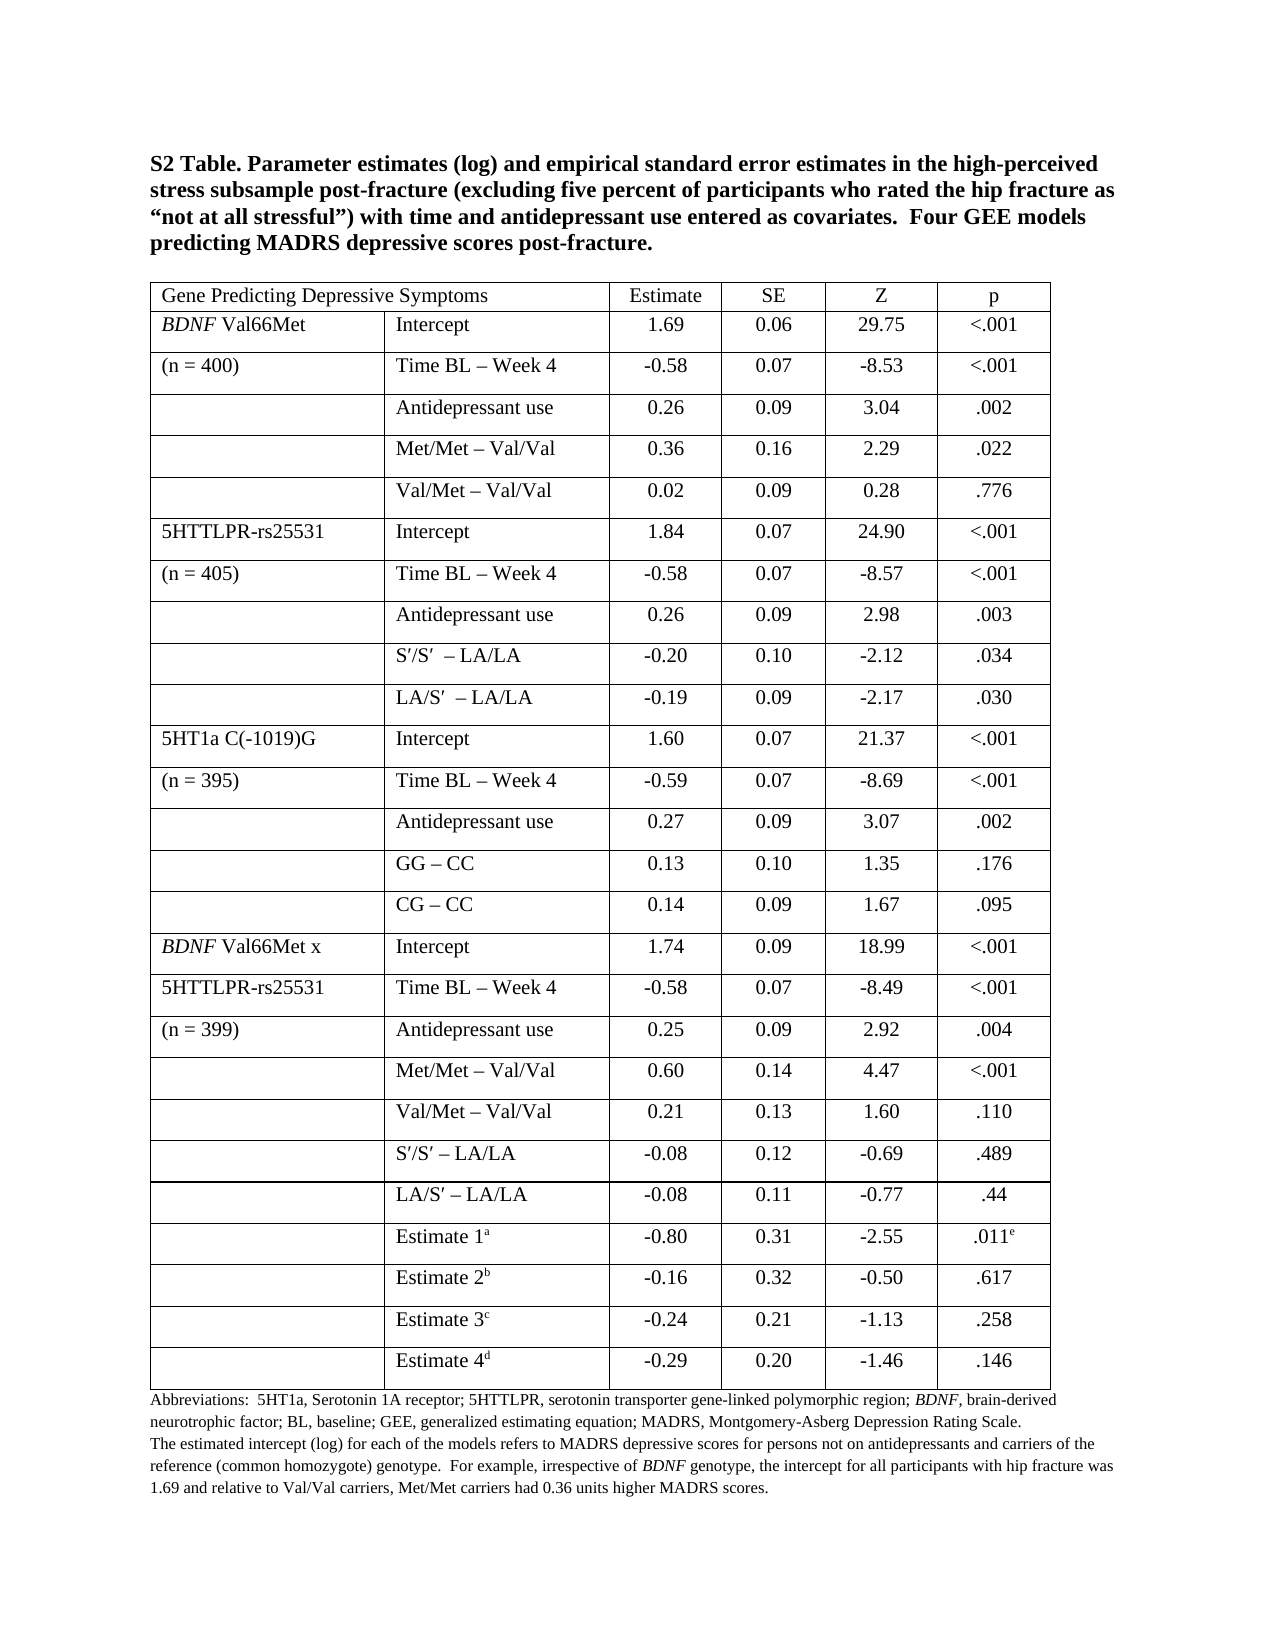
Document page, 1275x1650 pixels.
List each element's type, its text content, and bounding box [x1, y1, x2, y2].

table_cell [151, 1100, 384, 1140]
table_cell [151, 892, 384, 933]
table_cell 0.14 [722, 1058, 825, 1098]
table_cell Intercept [385, 726, 609, 767]
table_cell .002 [938, 395, 1050, 435]
table_cell 1.35 [826, 851, 937, 891]
table_cell -0.24 [610, 1307, 721, 1347]
table_cell 5HTTLPR-rs25531 [151, 519, 384, 559]
table_cell 0.13 [610, 851, 721, 891]
table_cell 0.32 [722, 1265, 825, 1306]
table_cell [151, 1183, 384, 1223]
table_cell 2.92 [826, 1017, 937, 1057]
table_cell 0.28 [826, 478, 937, 518]
table_cell 1.69 [610, 312, 721, 352]
table_cell <.001 [938, 312, 1050, 352]
table_cell (n = 395) [151, 768, 384, 808]
table_cell 24.90 [826, 519, 937, 559]
table_cell -8.53 [826, 353, 937, 394]
table_cell -1.13 [826, 1307, 937, 1347]
table_cell 1.60 [610, 726, 721, 767]
table_cell <.001 [938, 1058, 1050, 1098]
table_cell <.001 [938, 353, 1050, 394]
table_cell .110 [938, 1100, 1050, 1140]
table_cell 0.36 [610, 436, 721, 477]
table_header Z [826, 283, 937, 311]
table_cell -0.80 [610, 1224, 721, 1264]
table_cell [151, 851, 384, 891]
table_cell -0.08 [610, 1183, 721, 1223]
table_cell 0.11 [722, 1183, 825, 1223]
table_cell -0.58 [610, 353, 721, 394]
table_cell [151, 1141, 384, 1181]
table_cell 0.09 [722, 892, 825, 933]
table_cell 0.27 [610, 809, 721, 850]
table_cell 0.09 [722, 685, 825, 725]
table_cell -8.49 [826, 975, 937, 1016]
table_cell 18.99 [826, 934, 937, 974]
table_cell 1.60 [826, 1100, 937, 1140]
table_cell 0.10 [722, 851, 825, 891]
table_cell Intercept [385, 519, 609, 559]
table_cell S′/S′ – LA/LA [385, 1141, 609, 1181]
table_cell -0.16 [610, 1265, 721, 1306]
table_cell BDNF Val66Met x [151, 934, 384, 974]
table_cell Antidepressant use [385, 602, 609, 642]
table_cell 0.26 [610, 602, 721, 642]
table_cell [151, 1307, 384, 1347]
table_cell .617 [938, 1265, 1050, 1306]
table_cell Time BL – Week 4 [385, 975, 609, 1016]
table_cell Intercept [385, 312, 609, 352]
table_cell 5HTTLPR-rs25531 [151, 975, 384, 1016]
table_cell .095 [938, 892, 1050, 933]
table_cell 0.06 [722, 312, 825, 352]
table_cell LA/S′ – LA/LA [385, 685, 609, 725]
table_cell [151, 1224, 384, 1264]
table_cell CG – CC [385, 892, 609, 933]
table_cell (n = 399) [151, 1017, 384, 1057]
table_cell .030 [938, 685, 1050, 725]
table_header p [938, 283, 1050, 311]
table_cell Time BL – Week 4 [385, 353, 609, 394]
table_cell 0.16 [722, 436, 825, 477]
table_cell -1.46 [826, 1348, 937, 1389]
table_cell -0.19 [610, 685, 721, 725]
table_cell -0.58 [610, 975, 721, 1016]
table_cell Met/Met – Val/Val [385, 436, 609, 477]
table_cell -2.12 [826, 644, 937, 684]
table_cell [151, 685, 384, 725]
table_cell -0.29 [610, 1348, 721, 1389]
table_cell 0.31 [722, 1224, 825, 1264]
table_cell <.001 [938, 934, 1050, 974]
table_cell 1.67 [826, 892, 937, 933]
table_header Estimate [610, 283, 721, 311]
table_cell Time BL – Week 4 [385, 561, 609, 601]
table_cell 4.47 [826, 1058, 937, 1098]
table_cell -8.57 [826, 561, 937, 601]
table_cell 0.09 [722, 478, 825, 518]
table_cell -0.69 [826, 1141, 937, 1181]
table_cell <.001 [938, 726, 1050, 767]
table_cell 0.13 [722, 1100, 825, 1140]
table_cell 21.37 [826, 726, 937, 767]
text S2 Table. Parameter estimates (log) and empirical standard error estimates in the high-perceived stress subsample post-fracture (excluding five percent of participants who rated the hip fracture as “not at all stressful”) with time and antidepressant use entered as covariates. Four GEE models predicting MADRS depressive scores post-fracture. [150, 150, 1125, 255]
table_cell 0.20 [722, 1348, 825, 1389]
table_cell 1.74 [610, 934, 721, 974]
table_cell 0.09 [722, 1017, 825, 1057]
table_cell .146 [938, 1348, 1050, 1389]
table_cell 3.07 [826, 809, 937, 850]
table_cell 0.09 [722, 602, 825, 642]
table_cell 0.07 [722, 561, 825, 601]
table_cell Time BL – Week 4 [385, 768, 609, 808]
table_cell Estimate 1a [385, 1224, 609, 1264]
table_cell .489 [938, 1141, 1050, 1181]
table_cell Antidepressant use [385, 809, 609, 850]
table_cell Val/Met – Val/Val [385, 1100, 609, 1140]
table_cell -0.59 [610, 768, 721, 808]
table_cell .004 [938, 1017, 1050, 1057]
table_cell 0.25 [610, 1017, 721, 1057]
table_cell -2.17 [826, 685, 937, 725]
table_cell 0.09 [722, 395, 825, 435]
table_cell 0.07 [722, 975, 825, 1016]
table_cell 0.10 [722, 644, 825, 684]
table_cell 0.09 [722, 934, 825, 974]
table_cell (n = 400) [151, 353, 384, 394]
table_cell LA/S′ – LA/LA [385, 1183, 609, 1223]
table_cell <.001 [938, 768, 1050, 808]
table_cell S′/S′ – LA/LA [385, 644, 609, 684]
table_cell 0.26 [610, 395, 721, 435]
table_cell .003 [938, 602, 1050, 642]
table_cell 0.07 [722, 768, 825, 808]
table_cell <.001 [938, 561, 1050, 601]
table_cell 0.07 [722, 519, 825, 559]
table_cell [151, 1348, 384, 1389]
table_cell Met/Met – Val/Val [385, 1058, 609, 1098]
table_header SE [722, 283, 825, 311]
table_cell -0.08 [610, 1141, 721, 1181]
table_cell 2.98 [826, 602, 937, 642]
table_cell [151, 644, 384, 684]
table_cell -0.20 [610, 644, 721, 684]
table_cell 0.12 [722, 1141, 825, 1181]
table_cell .776 [938, 478, 1050, 518]
table_cell .44 [938, 1183, 1050, 1223]
table_cell GG – CC [385, 851, 609, 891]
table_cell 0.09 [722, 809, 825, 850]
table_cell <.001 [938, 975, 1050, 1016]
table_cell 0.02 [610, 478, 721, 518]
table_cell [151, 395, 384, 435]
table_cell .011e [938, 1224, 1050, 1264]
table_cell 0.21 [722, 1307, 825, 1347]
table_cell 2.29 [826, 436, 937, 477]
table_header Gene Predicting Depressive Symptoms [151, 283, 609, 311]
table_cell [151, 1058, 384, 1098]
table_cell .176 [938, 851, 1050, 891]
table_cell .022 [938, 436, 1050, 477]
table_cell (n = 405) [151, 561, 384, 601]
table_cell BDNF Val66Met [151, 312, 384, 352]
table_cell [151, 1265, 384, 1306]
table_cell Estimate 2b [385, 1265, 609, 1306]
table_cell -8.69 [826, 768, 937, 808]
table_cell Antidepressant use [385, 1017, 609, 1057]
table_cell 0.21 [610, 1100, 721, 1140]
table_cell 0.60 [610, 1058, 721, 1098]
table_cell -0.50 [826, 1265, 937, 1306]
table_cell Val/Met – Val/Val [385, 478, 609, 518]
table_cell 3.04 [826, 395, 937, 435]
table_cell 29.75 [826, 312, 937, 352]
table_cell Estimate 4d [385, 1348, 609, 1389]
table_cell [151, 809, 384, 850]
table_cell 0.14 [610, 892, 721, 933]
table_cell [151, 478, 384, 518]
text The estimated intercept (log) for each of the models refers to MADRS depressive scores for persons not on antidepressants and carriers of the reference (common homozygote) genotype. For example, irrespective of BDNF genotype, the intercept for all participants with hip fracture was 1.69 and relative to Val/Val carriers, Met/Met carriers had 0.36 units higher MADRS scores. [150, 1434, 1125, 1497]
table_cell [151, 436, 384, 477]
table_cell -0.77 [826, 1183, 937, 1223]
table_cell 0.07 [722, 726, 825, 767]
table_cell -0.58 [610, 561, 721, 601]
table_cell Antidepressant use [385, 395, 609, 435]
table_cell .034 [938, 644, 1050, 684]
table_cell Estimate 3c [385, 1307, 609, 1347]
table_cell -2.55 [826, 1224, 937, 1264]
text Abbreviations: 5HT1a, Serotonin 1A receptor; 5HTTLPR, serotonin transporter gene-linked polymorphic region; BDNF, brain-derived neurotrophic factor; BL, baseline; GEE, generalized estimating equation; MADRS, Montgomery-Asberg Depression Rating Scale. [150, 1390, 1125, 1431]
table_cell <.001 [938, 519, 1050, 559]
table_cell [151, 602, 384, 642]
table_cell 1.84 [610, 519, 721, 559]
table_cell 0.07 [722, 353, 825, 394]
table_cell 5HT1a C(-1019)G [151, 726, 384, 767]
table_cell .258 [938, 1307, 1050, 1347]
table_cell Intercept [385, 934, 609, 974]
table_cell .002 [938, 809, 1050, 850]
